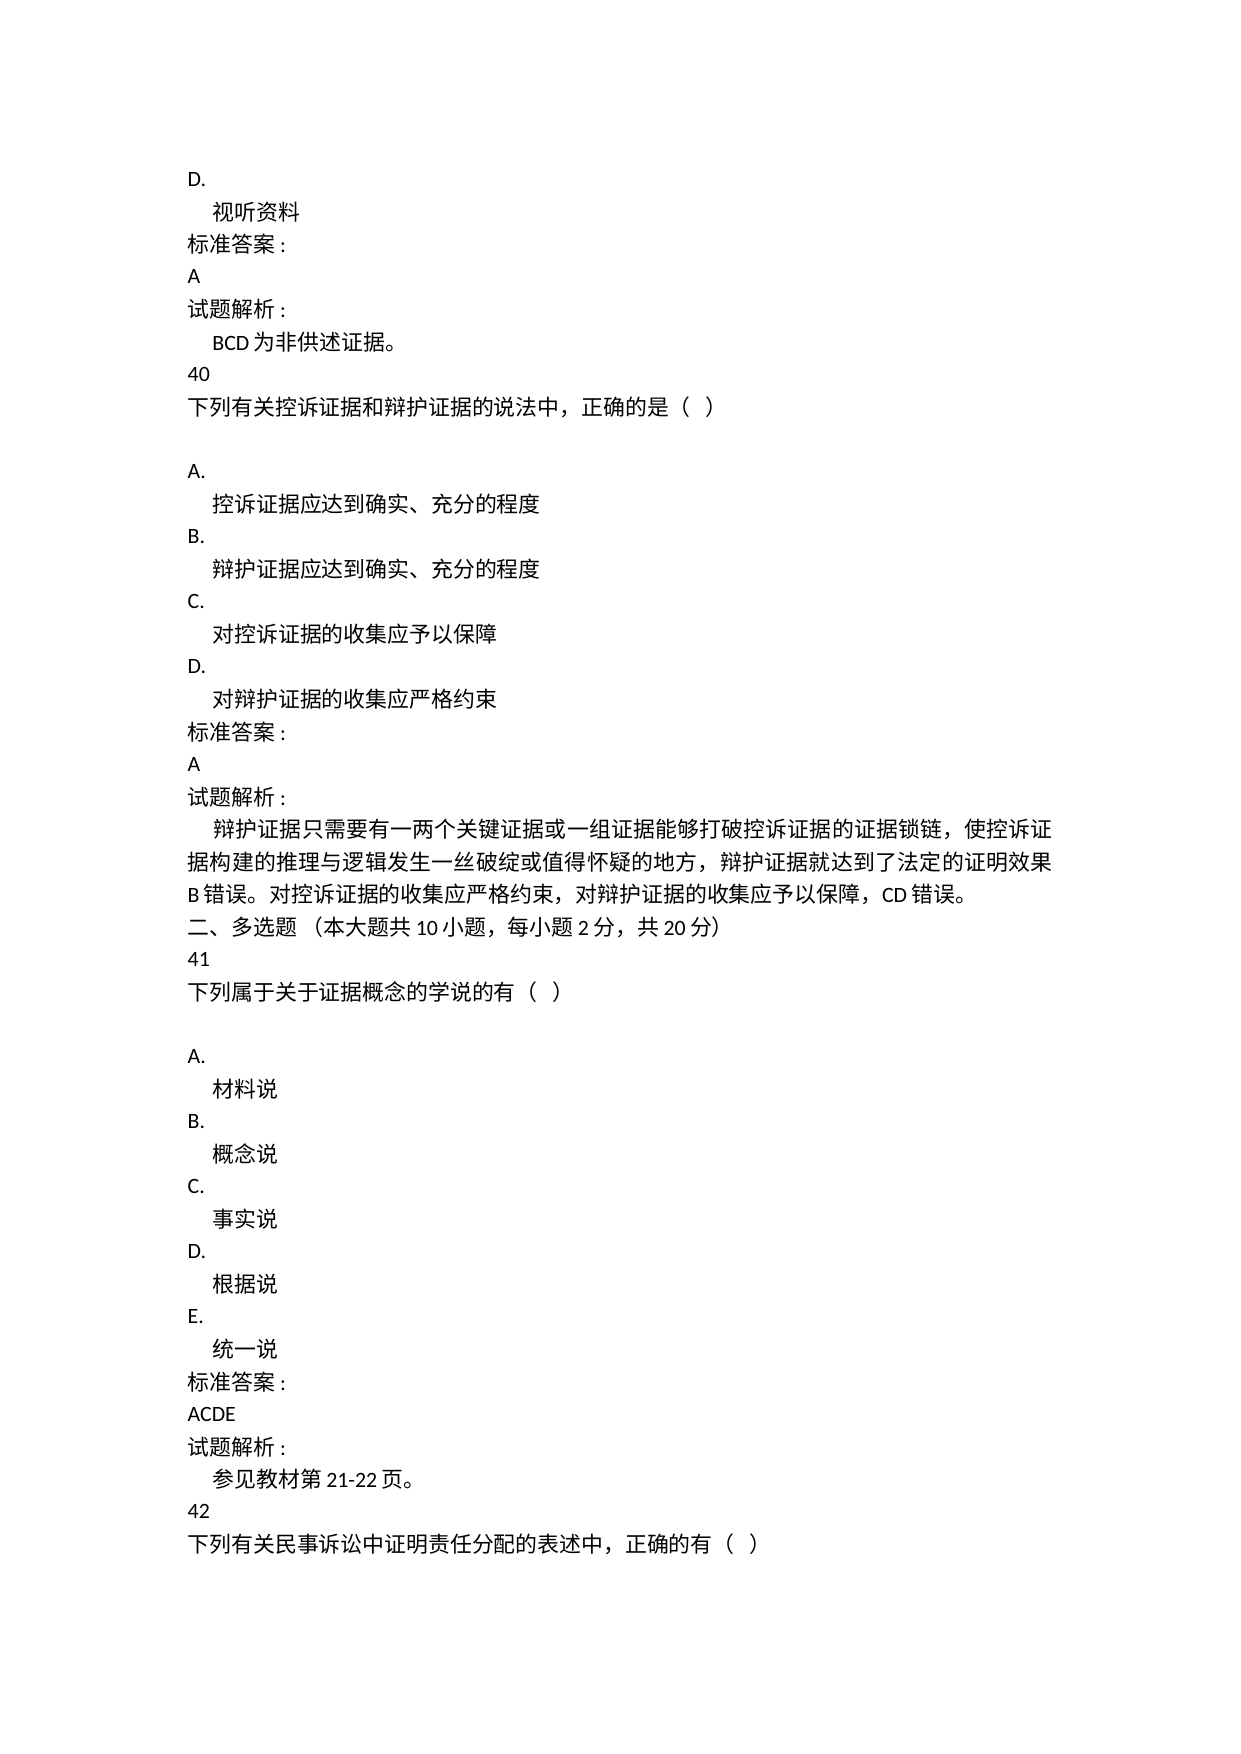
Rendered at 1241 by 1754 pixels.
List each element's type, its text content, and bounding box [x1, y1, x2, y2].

text 二、多选题 （本大题共10小题，每小题2分，共20分） [187, 909, 1053, 942]
text BCD为非供述证据。 [187, 324, 1053, 357]
text 统一说 [187, 1332, 1053, 1364]
text B. [187, 519, 1053, 552]
text 材料说 [187, 1072, 1053, 1104]
text A [187, 259, 1053, 292]
text D. [187, 162, 1053, 194]
text 标准答案 : [187, 227, 1053, 259]
text 标准答案 : [187, 714, 1053, 747]
text C. [187, 1169, 1053, 1202]
text 40 [187, 357, 1053, 389]
text 41 [187, 942, 1053, 974]
text 试题解析 : [187, 292, 1053, 324]
text 事实说 [187, 1202, 1053, 1234]
text 辩护证据应达到确实、充分的程度 [187, 552, 1053, 584]
text 概念说 [187, 1137, 1053, 1169]
text 控诉证据应达到确实、充分的程度 [187, 487, 1053, 519]
text D. [187, 1234, 1053, 1267]
text 下列属于关于证据概念的学说的有（ ） [187, 974, 1053, 1007]
text A [187, 747, 1053, 779]
text 参见教材第21-22页。 [187, 1462, 1053, 1494]
text A. [187, 1039, 1053, 1072]
text 辩护证据只需要有一两个关键证据或一组证据能够打破控诉证据的证据锁链，使控诉证据构建的推理与逻辑发生一丝破绽或值得怀疑的地方，辩护证据就达到了法定的证明效果，B错误。对控诉证据的收集应严格约束，对辩护证据的收集应予以保障，CD错误。 [187, 812, 1053, 909]
text D. [187, 649, 1053, 682]
text 根据说 [187, 1267, 1053, 1299]
text C. [187, 584, 1053, 617]
text 试题解析 : [187, 1429, 1053, 1462]
text B. [187, 1104, 1053, 1137]
text A. [187, 454, 1053, 487]
text 42 [187, 1494, 1053, 1527]
text 下列有关民事诉讼中证明责任分配的表述中，正确的有（ ） [187, 1527, 1053, 1559]
text 标准答案 : [187, 1364, 1053, 1397]
text 视听资料 [187, 194, 1053, 227]
text ACDE [187, 1397, 1053, 1429]
text E. [187, 1299, 1053, 1332]
text 对控诉证据的收集应予以保障 [187, 617, 1053, 649]
text 试题解析 : [187, 779, 1053, 812]
text 对辩护证据的收集应严格约束 [187, 682, 1053, 714]
text 下列有关控诉证据和辩护证据的说法中，正确的是（ ） [187, 389, 1053, 422]
